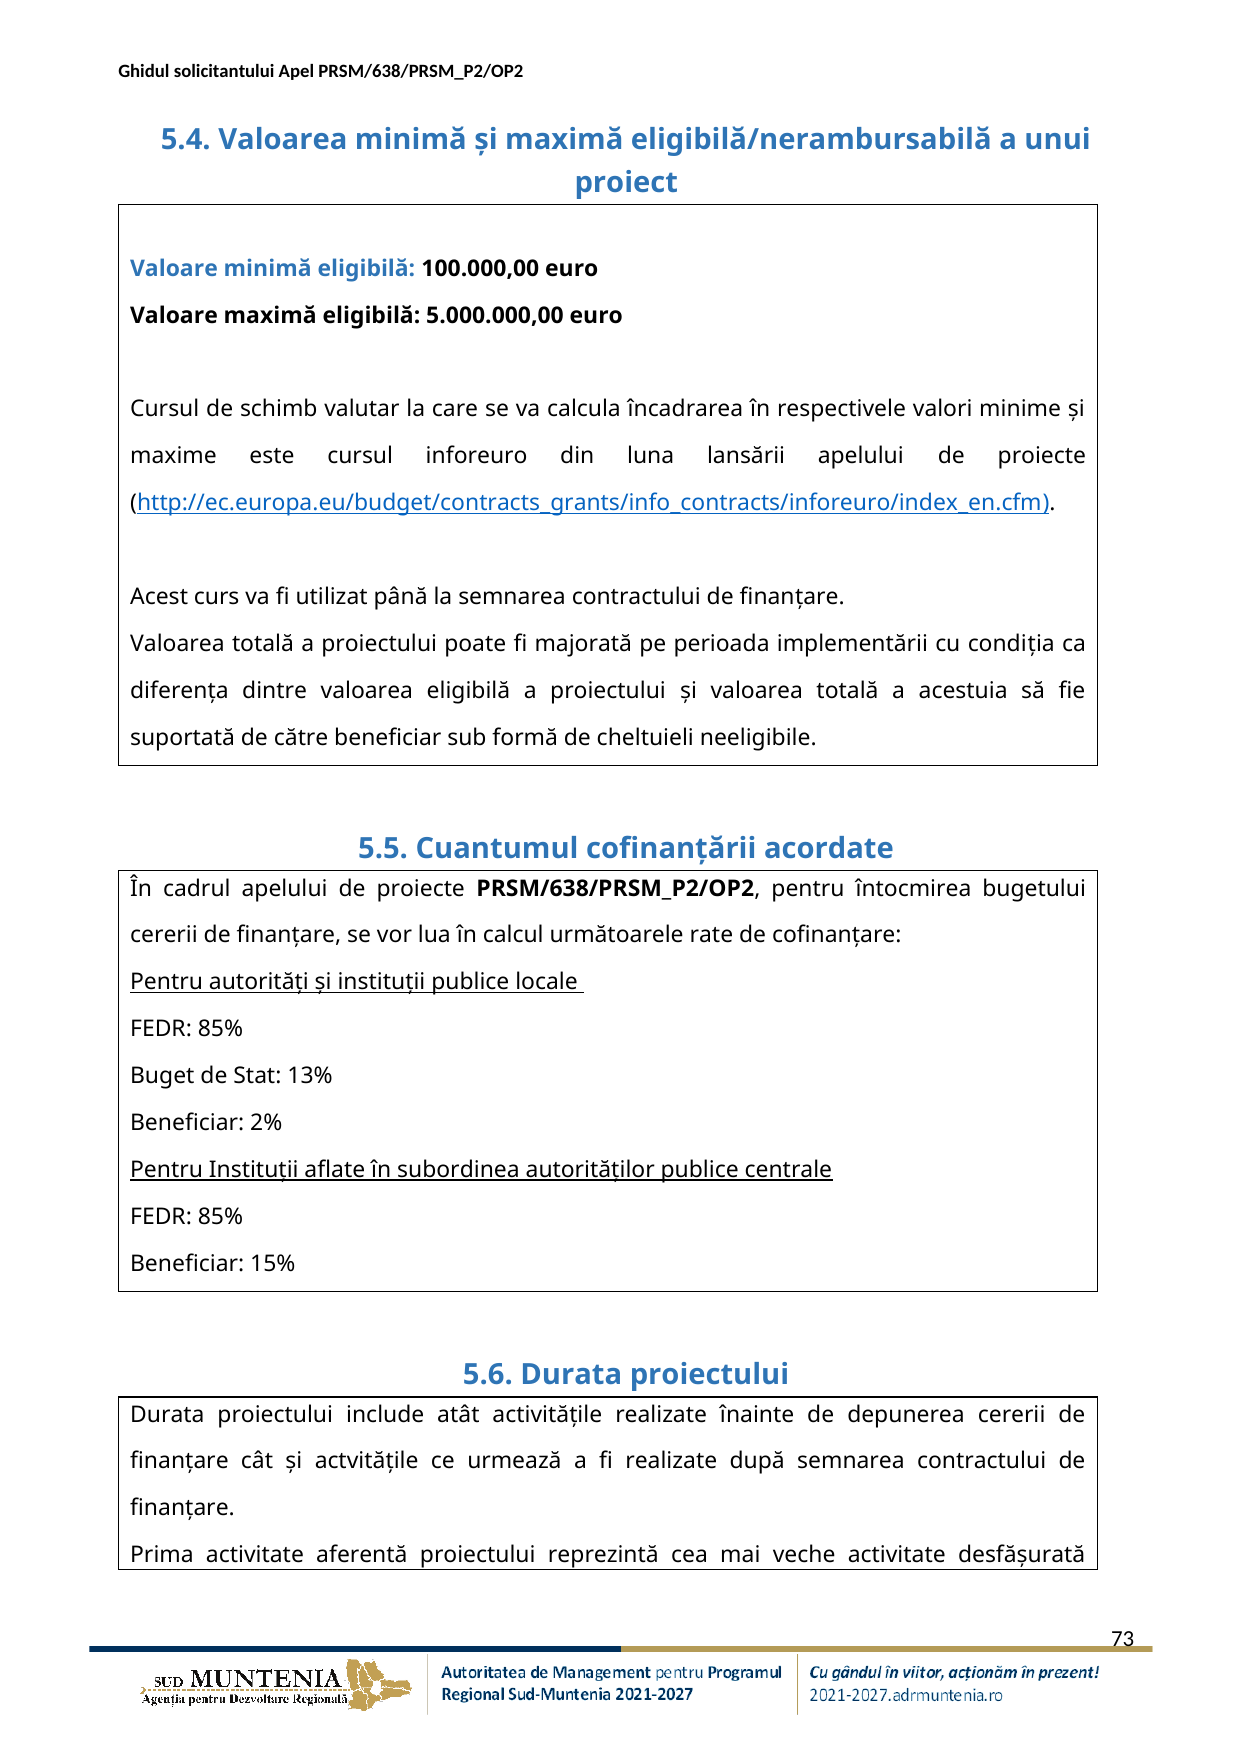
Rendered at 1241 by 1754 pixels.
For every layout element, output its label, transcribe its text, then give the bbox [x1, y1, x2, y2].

subtitle 5.5. Cuantumul cofinanțării acordate [118, 828, 1134, 867]
picture [89, 1646, 1153, 1715]
subtitle 5.4. Valoarea minimă și maximă eligibilă/nerambursabilă a unui proiect [118, 118, 1134, 201]
subtitle 5.6. Durata proiectului [118, 1354, 1134, 1393]
table_header În cadrul apelului de proiecte PRSM/638/PRSM_P2/OP2, pentru întocmirea bugetului cererii de finanțare, se vor lua în calcul următoarele rate de cofinanțare: Pentru autorități și instituții publice locale FEDR: 85% Buget de Stat: 13% Beneficiar: 2% Pentru Instituții aflate în subordinea autorităților publice centrale FEDR: 85% Beneficiar: 15% [119, 871, 1097, 1291]
table_header Valoare minimă eligibilă: 100.000,00 euro Valoare maximă eligibilă: 5.000.000,00 euro Cursul de schimb valutar la care se va calcula încadrarea în respectivele valori minime și maxime este cursul inforeuro din luna lansării apelului de proiecte (http://ec.europa.eu/budget/contracts_grants/info_contracts/inforeuro/index_en.cfm). Acest curs va fi utilizat până la semnarea contractului de finanţare. Valoarea totală a proiectului poate fi majorată pe perioada implementării cu condiţia ca diferenţa dintre valoarea eligibilă a proiectului şi valoarea totală a acestuia să fie suportată de către beneficiar sub formă de cheltuieli neeligibile. [119, 205, 1097, 765]
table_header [119, 1398, 1097, 1569]
